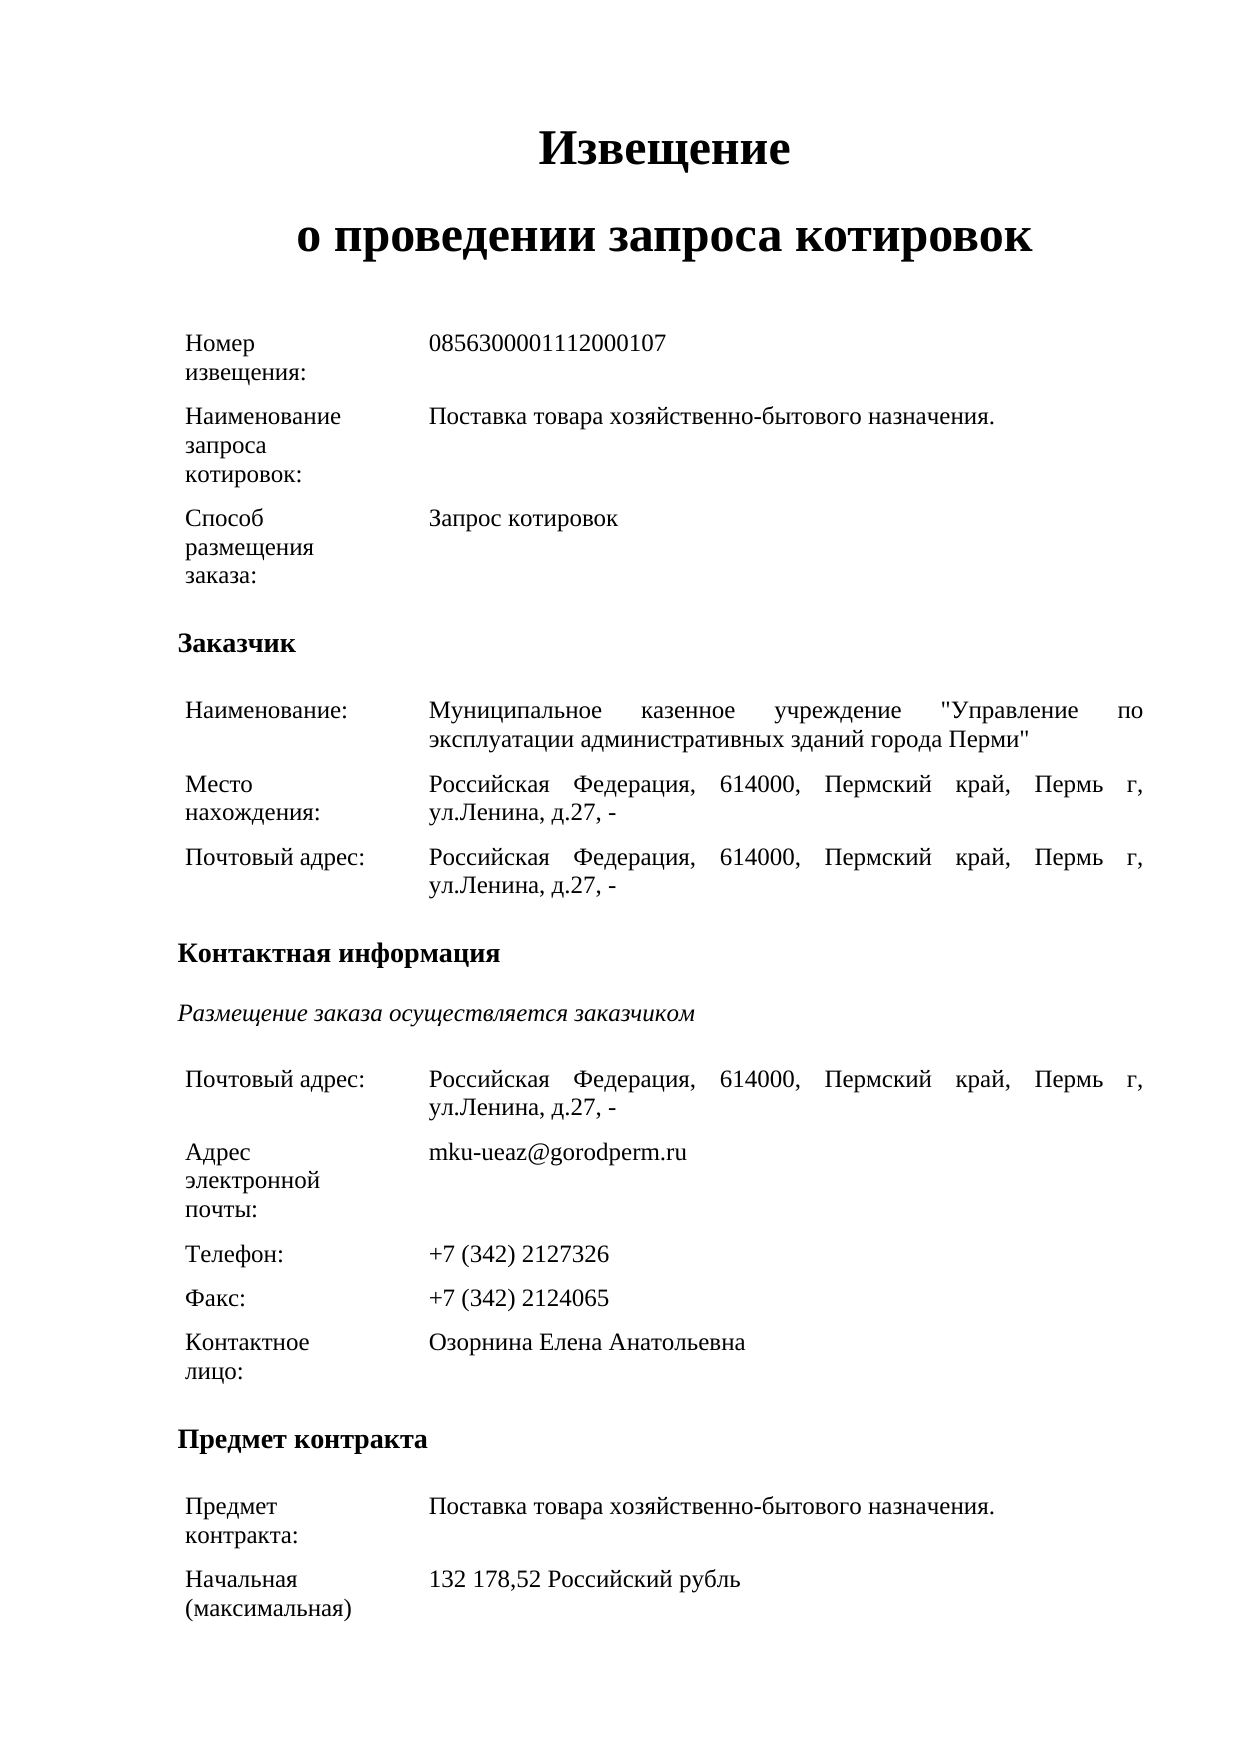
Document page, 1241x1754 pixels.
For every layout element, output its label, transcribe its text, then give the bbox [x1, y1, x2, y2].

table_header 0856300001112000107 [421, 320, 1152, 393]
table_cell Озорнина Елена Анатольевна [421, 1320, 1152, 1393]
table_cell Контактное лицо: [177, 1320, 421, 1393]
text Предмет контракта [177, 1422, 1152, 1454]
table_cell Поставка товара хозяйственно-бытового назначения. [421, 393, 1152, 495]
text Размещение заказа осуществляется заказчиком [177, 998, 1152, 1027]
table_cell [421, 1557, 1152, 1630]
table_header Российская Федерация, 614000, Пермский край, Пермь г, ул.Ленина, д.27, - [421, 1056, 1152, 1129]
table_cell Почтовый адрес: [177, 834, 421, 907]
table_cell Адрес электронной почты: [177, 1129, 421, 1231]
table_header Муниципальное казенное учреждение "Управление по эксплуатации административных зданий города Перми" [421, 688, 1152, 761]
table_cell mku-ueaz@gorodperm.ru [421, 1129, 1152, 1231]
table_cell +7 (342) 2124065 [421, 1275, 1152, 1319]
table_cell Наименование запроса котировок: [177, 393, 421, 495]
text о проведении запроса котировок [177, 205, 1152, 262]
table_cell Место нахождения: [177, 761, 421, 834]
table_cell +7 (342) 2127326 [421, 1231, 1152, 1275]
table_header Наименование: [177, 688, 421, 761]
table_cell Российская Федерация, 614000, Пермский край, Пермь г, ул.Ленина, д.27, - [421, 761, 1152, 834]
table_cell Факс: [177, 1275, 421, 1319]
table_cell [177, 1557, 421, 1630]
table_cell Телефон: [177, 1231, 421, 1275]
text Заказчик [177, 626, 1152, 659]
table_cell Российская Федерация, 614000, Пермский край, Пермь г, ул.Ленина, д.27, - [421, 834, 1152, 907]
table_header Почтовый адрес: [177, 1056, 421, 1129]
table_cell Способ размещения заказа: [177, 495, 421, 597]
table_header Поставка товара хозяйственно-бытового назначения. [421, 1484, 1152, 1557]
table_header Номер извещения: [177, 320, 421, 393]
text Извещение [177, 118, 1152, 176]
table_cell Запрос котировок [421, 495, 1152, 597]
text Контактная информация [177, 936, 1152, 969]
table_header Предмет контракта: [177, 1484, 421, 1557]
